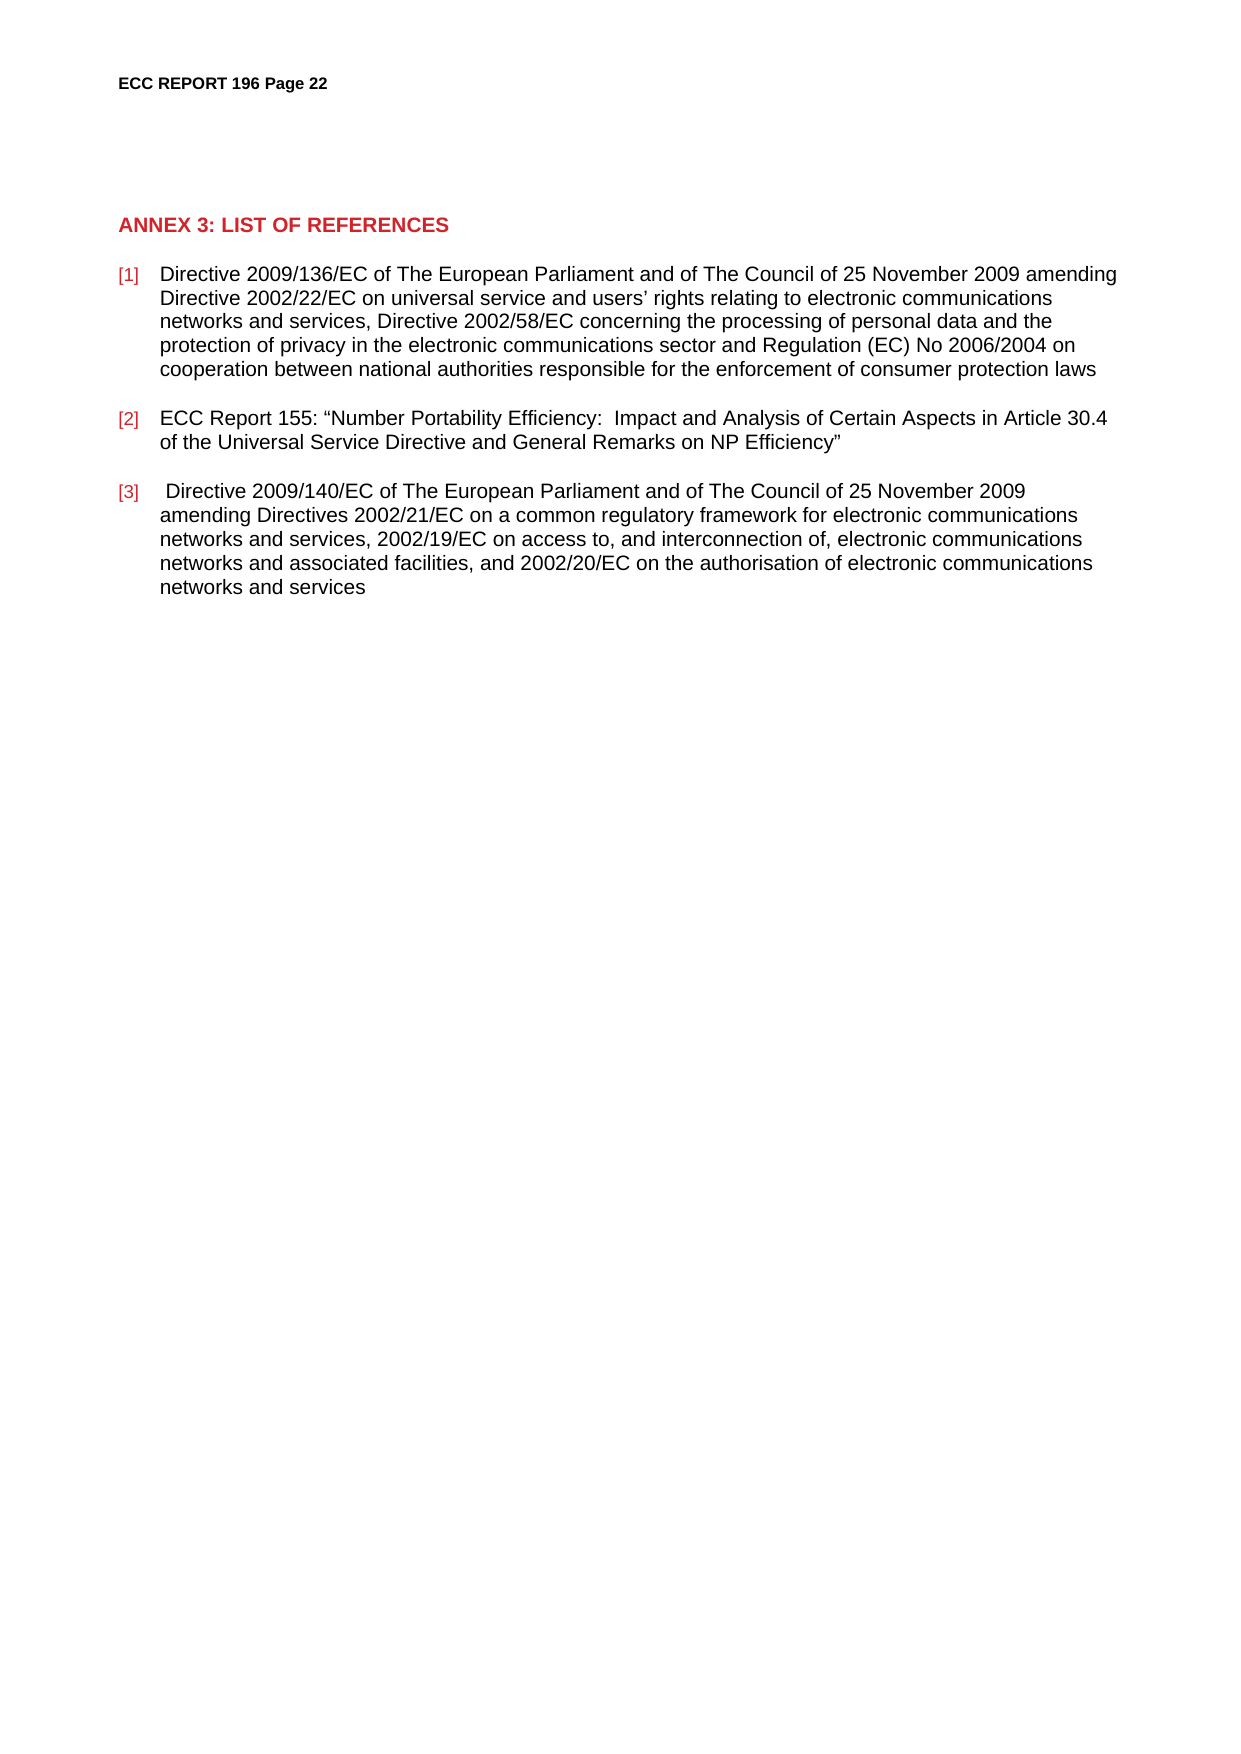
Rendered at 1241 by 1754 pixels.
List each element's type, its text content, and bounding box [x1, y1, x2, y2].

text Directive 2009/140/EC of The European Parliament and of The Council of 25 November 2009 amending Directives 2002/21/EC on a common regulatory framework for electronic communications networks and services, 2002/19/EC on access to, and interconnection of, electronic communications networks and associated facilities, and 2002/20/EC on the authorisation of electronic communications networks and services [118, 479, 1122, 599]
text ECC Report 155: “Number Portability Efficiency: Impact and Analysis of Certain Aspects in Article 30.4 of the Universal Service Directive and General Remarks on NP Efficiency” [118, 406, 1122, 454]
subtitle List of references [118, 212, 1122, 236]
text Directive 2009/136/EC of The European Parliament and of The Council of 25 November 2009 amending Directive 2002/22/EC on universal service and users’ rights relating to electronic communications networks and services, Directive 2002/58/EC concerning the processing of personal data and the protection of privacy in the electronic communications sector and Regulation (EC) No 2006/2004 on cooperation between national authorities responsible for the enforcement of consumer protection laws [118, 261, 1122, 381]
